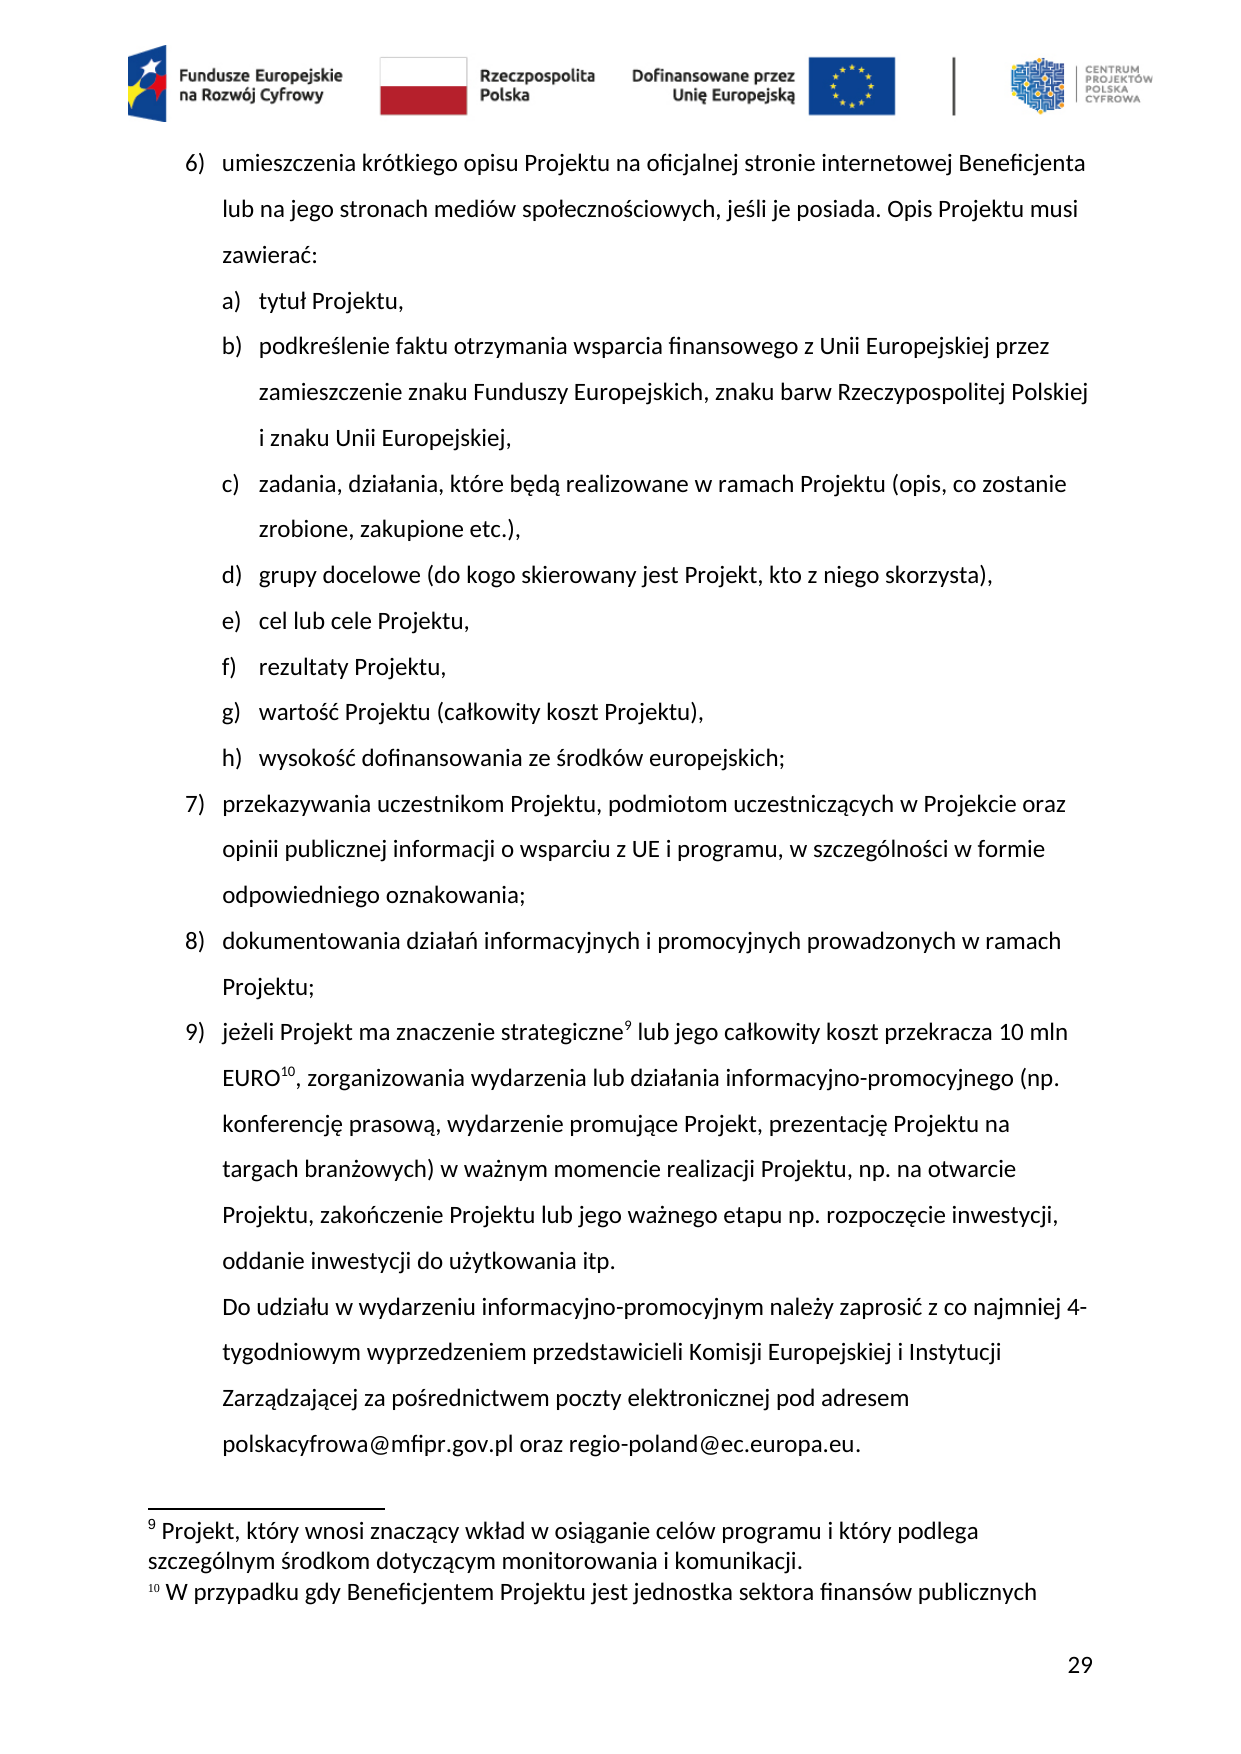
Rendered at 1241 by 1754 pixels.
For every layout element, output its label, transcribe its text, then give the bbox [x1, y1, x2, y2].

list tytuł Projektu, [222, 285, 1093, 315]
list rezultaty Projektu, [222, 651, 1093, 681]
list wartość Projektu (całkowity koszt Projektu), [222, 696, 1093, 727]
list jeżeli Projekt ma znaczenie strategiczne lub jego całkowity koszt przekracza 10 mln EURO, zorganizowania wydarzenia lub działania informacyjno-promocyjnego (np. konferencję prasową, wydarzenie promujące Projekt, prezentację Projektu na targach branżowych) w ważnym momencie realizacji Projektu, np. na otwarcie Projektu, zakończenie Projektu lub jego ważnego etapu np. rozpoczęcie inwestycji, oddanie inwestycji do użytkowania itp. [185, 1016, 1093, 1276]
list podkreślenie faktu otrzymania wsparcia finansowego z Unii Europejskiej przez zamieszczenie znaku Funduszy Europejskich, znaku barw Rzeczypospolitej Polskiej i znaku Unii Europejskiej, [222, 331, 1093, 452]
list cel lub cele Projektu, [222, 605, 1093, 635]
text Do udziału w wydarzeniu informacyjno-promocyjnym należy zaprosić z co najmniej 4-tygodniowym wyprzedzeniem przedstawicieli Komisji Europejskiej i Instytucji Zarządzającej za pośrednictwem poczty elektronicznej pod adresem polskacyfrowa@mfipr.gov.pl oraz regio-poland@ec.europa.eu. [222, 1291, 1093, 1458]
list umieszczenia krótkiego opisu Projektu na oficjalnej stronie internetowej Beneficjenta lub na jego stronach mediów społecznościowych, jeśli je posiada. Opis Projektu musi zawierać: [185, 148, 1093, 269]
list grupy docelowe (do kogo skierowany jest Projekt, kto z niego skorzysta), [222, 559, 1093, 590]
list dokumentowania działań informacyjnych i promocyjnych prowadzonych w ramach Projektu; [185, 925, 1093, 1001]
list przekazywania uczestnikom Projektu, podmiotom uczestniczących w Projekcie oraz opinii publicznej informacji o wsparciu z UE i programu, w szczególności w formie odpowiedniego oznakowania; [185, 788, 1093, 910]
list wysokość dofinansowania ze środków europejskich; [222, 742, 1093, 773]
list zadania, działania, które będą realizowane w ramach Projektu (opis, co zostanie zrobione, zakupione etc.), [222, 468, 1093, 544]
picture [128, 45, 1153, 122]
